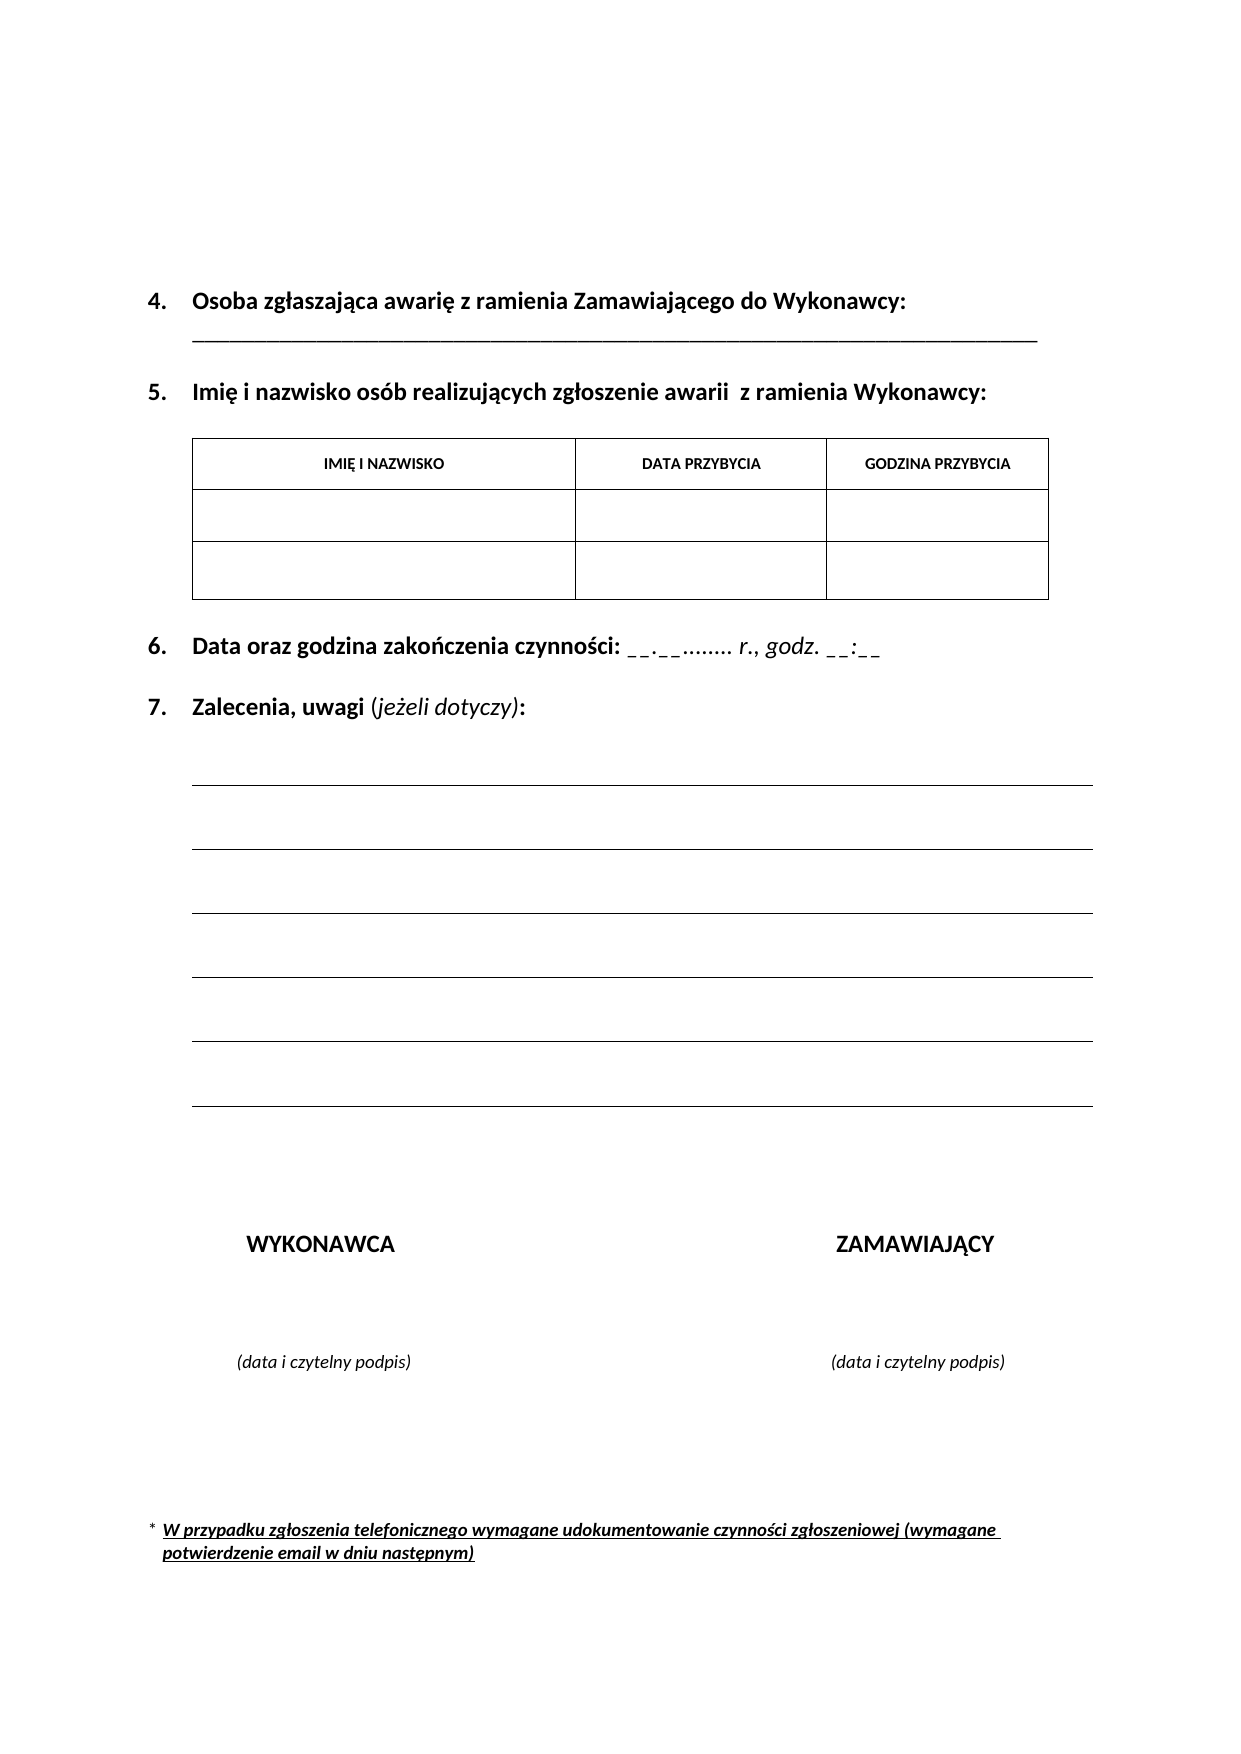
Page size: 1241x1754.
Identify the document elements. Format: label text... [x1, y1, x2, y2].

table_cell [193, 490, 575, 541]
table_cell [827, 542, 1048, 598]
table_cell [576, 490, 826, 541]
table_cell [193, 542, 575, 598]
text 5. Imię i nazwisko osób realizujących zgłoszenie awarii z ramienia Wykonawcy: [148, 376, 1093, 407]
text 7. Zalecenia, uwagi (jeżeli dotyczy): [148, 691, 1093, 722]
text 6. Data oraz godzina zakończenia czynności: __.__........ r., godz. __:__ [148, 630, 1093, 661]
text WYKONAWCA ZAMAWIAJĄCY [148, 1229, 1093, 1259]
table_header GODZINA PRZYBYCIA [827, 439, 1048, 489]
table_cell [576, 542, 826, 598]
text ____________________________________________________________________ [148, 315, 1093, 346]
table_header IMIĘ I NAZWISKO [193, 439, 575, 489]
text * W przypadku zgłoszenia telefonicznego wymagane udokumentowanie czynności zgłoszeniowej (wymagane potwierdzenie email w dniu następnym) [148, 1519, 1093, 1564]
text 4. Osoba zgłaszająca awarię z ramienia Zamawiającego do Wykonawcy: [148, 285, 1093, 315]
table_header DATA PRZYBYCIA [576, 439, 826, 489]
table_cell [827, 490, 1048, 541]
text (data i czytelny podpis) (data i czytelny podpis) [148, 1351, 1093, 1374]
